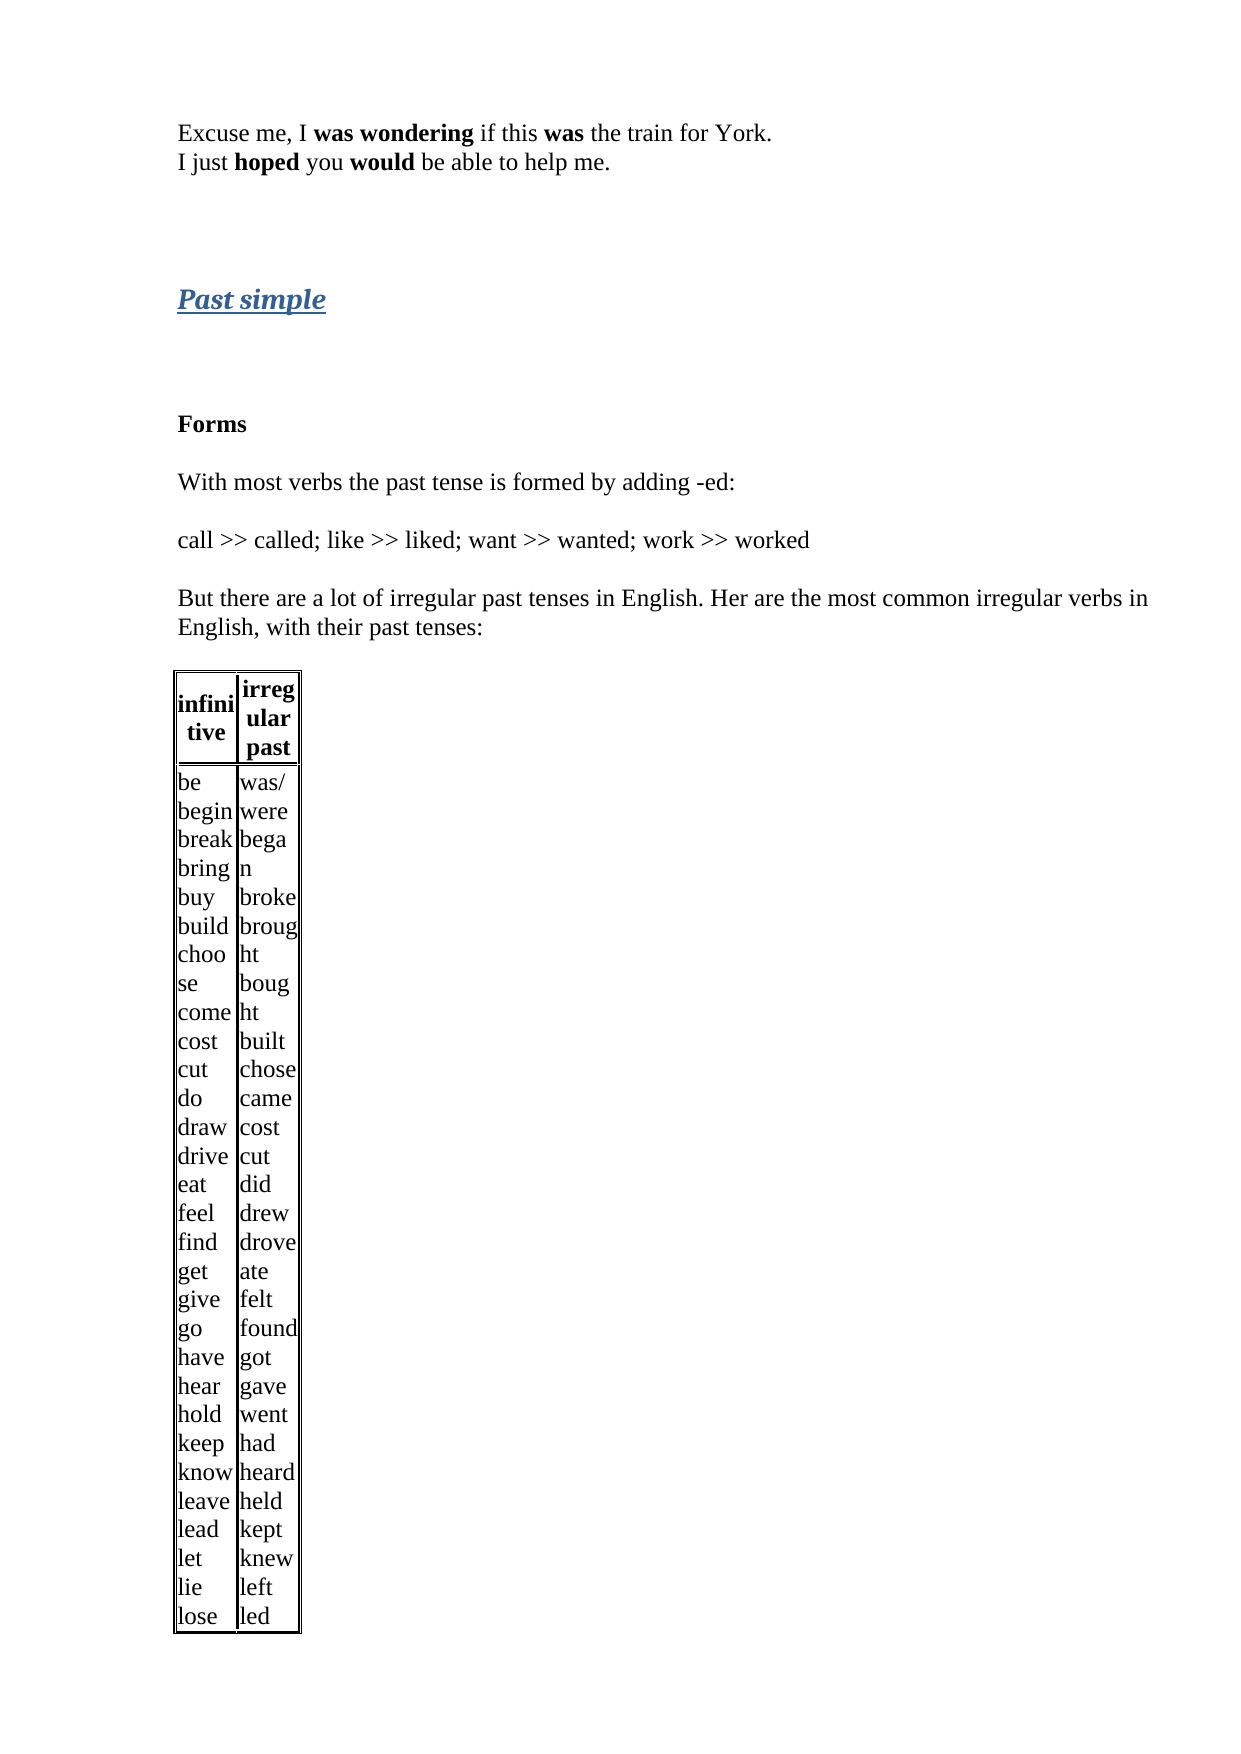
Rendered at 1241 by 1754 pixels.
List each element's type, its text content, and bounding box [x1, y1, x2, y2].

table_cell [177, 762, 237, 1631]
text call >> called; like >> liked; want >> wanted; work >> worked [177, 525, 1152, 554]
text With most verbs the past tense is formed by adding -ed: [177, 467, 1152, 496]
text But there are a lot of irregular past tenses in English. Her are the most common irregular verbs in English, with their past tenses: [177, 583, 1152, 640]
text Excuse me, I was wondering if this was the train for York. I just hoped you would be able to help me. [177, 118, 1152, 176]
subtitle Past simple [177, 283, 1152, 317]
table_header irregular past [237, 673, 298, 762]
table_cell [237, 762, 299, 1631]
table_header infinitive [177, 671, 237, 762]
text Forms [177, 409, 1152, 438]
